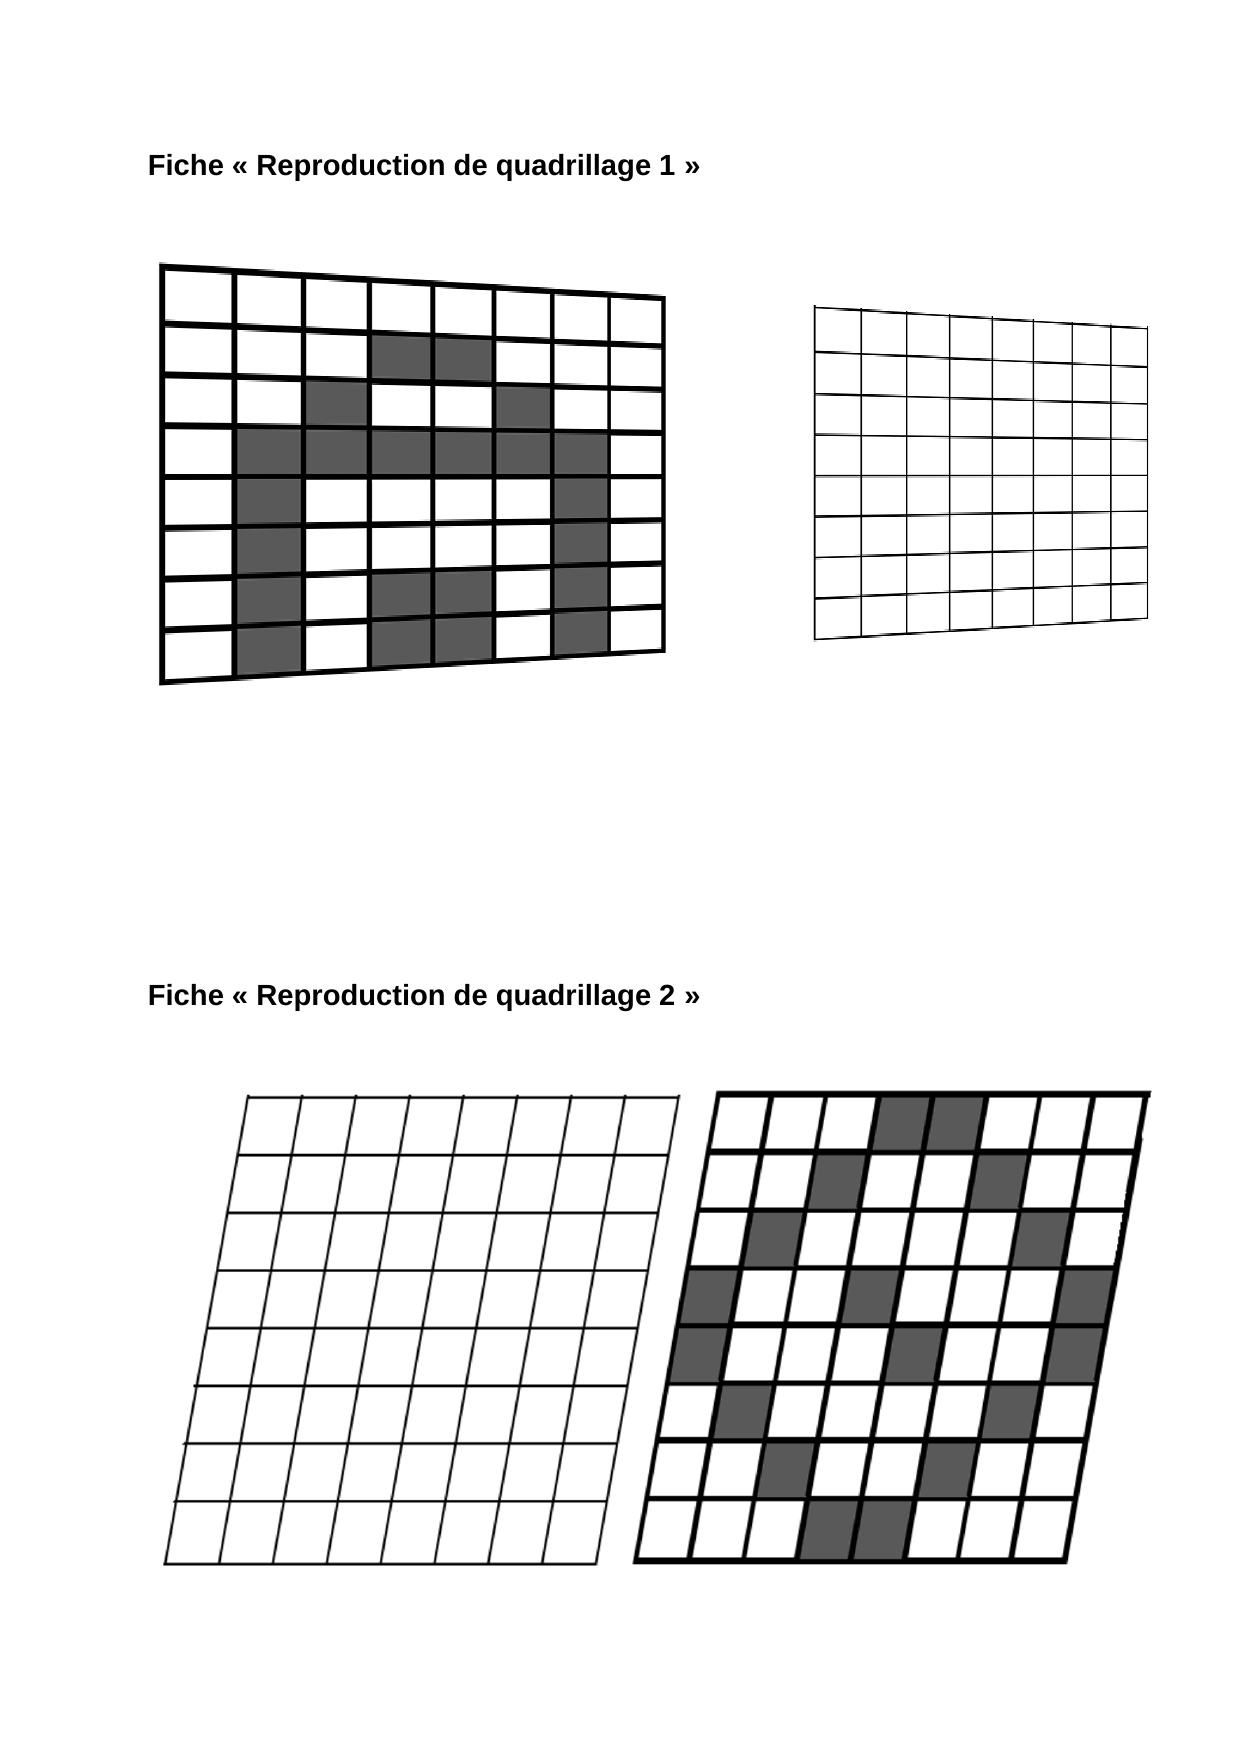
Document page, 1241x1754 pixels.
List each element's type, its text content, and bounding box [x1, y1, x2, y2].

text Fiche « Reproduction de quadrillage 1 » [148, 148, 1093, 181]
picture [151, 1086, 1152, 1568]
text Fiche « Reproduction de quadrillage 2 » [148, 978, 1093, 1011]
picture [147, 253, 1154, 695]
